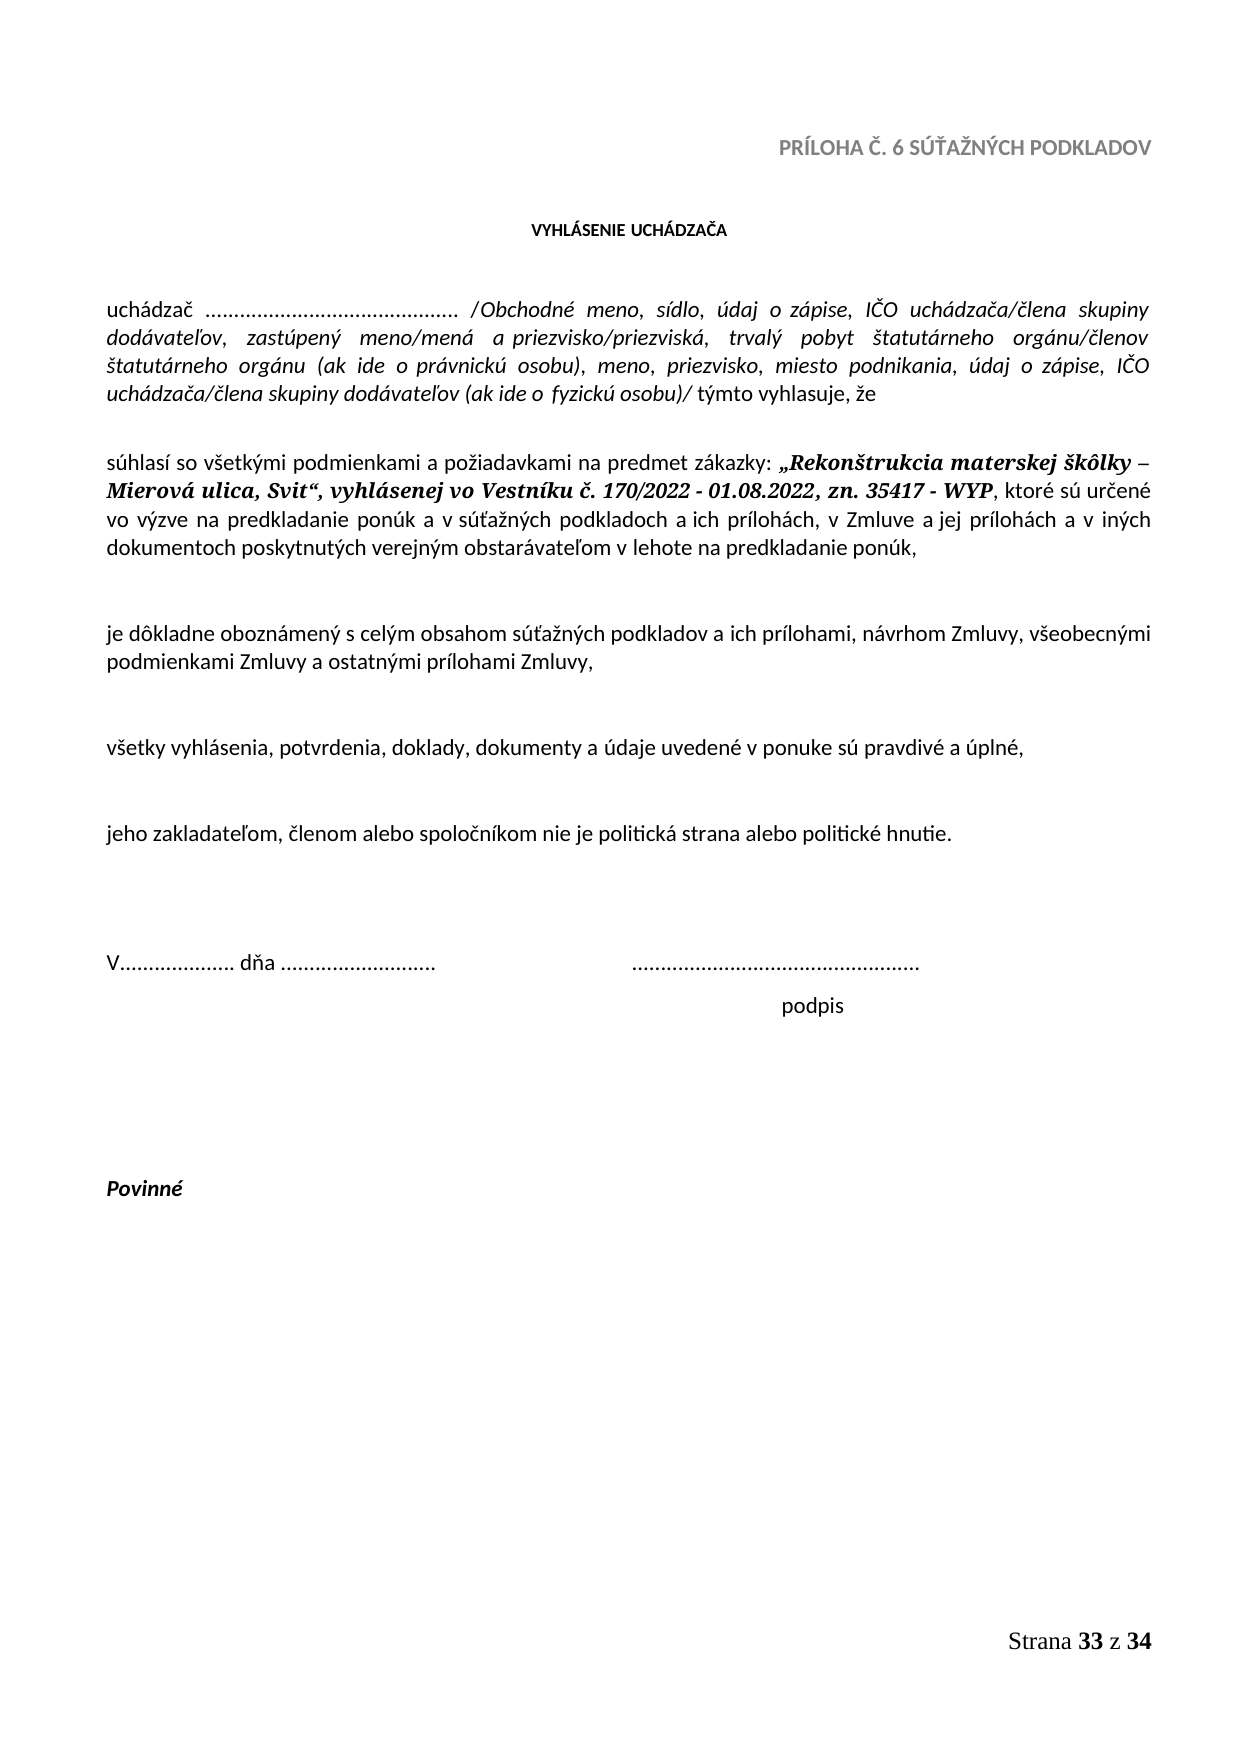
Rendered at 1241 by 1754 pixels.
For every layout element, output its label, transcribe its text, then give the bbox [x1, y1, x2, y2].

text všetky vyhlásenia, potvrdenia, doklady, dokumenty a údaje uvedené v ponuke sú pravdivé a úplné, [106, 733, 1152, 761]
text jeho zakladateľom, členom alebo spoločníkom nie je politická strana alebo politické hnutie. [106, 819, 1152, 847]
text vyhlásenie uchádzača [106, 214, 1152, 242]
text V.................... dňa ........................... .................................................. [106, 948, 1152, 976]
text podpis [706, 991, 1152, 1019]
text súhlasí so všetkými podmienkami a požiadavkami na predmet zákazky: „Rekonštrukcia materskej škôlky – Mierová ulica, Svit“, vyhlásenej vo Vestníku č. 170/2022 - 01.08.2022, zn. 35417 - WYP, ktoré sú určené vo výzve na predkladanie ponúk a v súťažných podkladoch a ich prílohách, v Zmluve a jej prílohách a v iných dokumentoch poskytnutých verejným obstarávateľom v lehote na predkladanie ponúk, [106, 448, 1152, 561]
text uchádzač ............................................ /Obchodné meno, sídlo, údaj o zápise, IČO uchádzača/člena skupiny dodávateľov, zastúpený meno/mená a priezvisko/priezviská, trvalý pobyt štatutárneho orgánu/členov štatutárneho orgánu (ak ide o právnickú osobu), meno, priezvisko, miesto podnikania, údaj o zápise, IČO uchádzača/člena skupiny dodávateľov (ak ide o fyzickú osobu)/ týmto vyhlasuje, že [106, 296, 1152, 408]
text Povinné [106, 1174, 1152, 1202]
text je dôkladne oboznámený s celým obsahom súťažných podkladov a ich prílohami, návrhom Zmluvy, všeobecnými podmienkami Zmluvy a ostatnými prílohami Zmluvy, [106, 619, 1152, 675]
text PRÍLOHA Č. 6 Súťažných podkladov [106, 133, 1152, 161]
